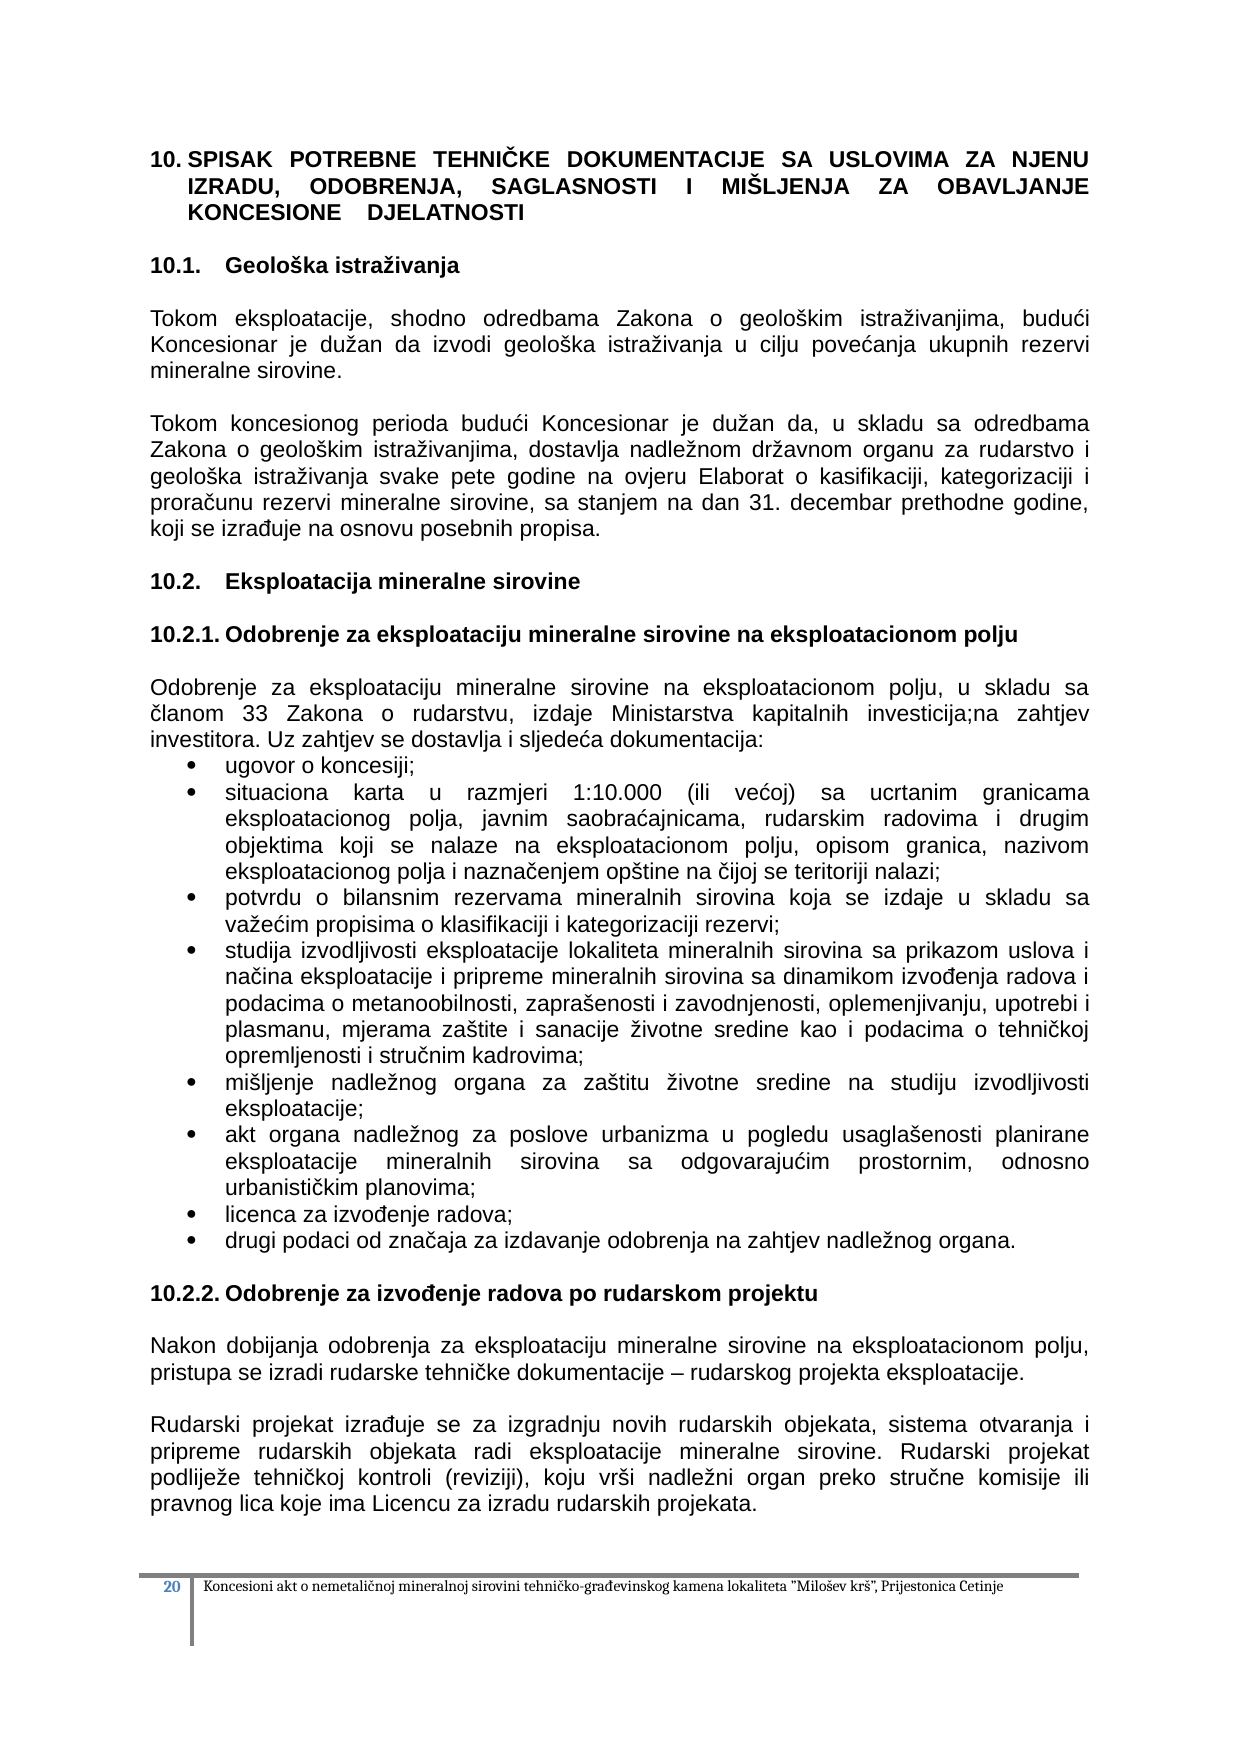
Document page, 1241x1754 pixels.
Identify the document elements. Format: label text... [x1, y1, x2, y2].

subtitle Odobrenje za izvođenje radova po rudarskom projektu [150, 1279, 1090, 1306]
subtitle Odobrenje za eksploataciju mineralne sirovine na eksploatacionom polju [150, 621, 1090, 647]
subtitle Geološka istraživanja [150, 252, 1090, 278]
text Odobrenje za eksploataciju mineralne sirovine na eksploatacionom polju, u skladu sa članom 33 Zakona o rudarstvu, izdaje Ministarstva kapitalnih investicija;na zahtjev investitora. Uz zahtjev se dostavlja i sljedeća dokumentacija: [150, 673, 1090, 752]
list akt organa nadležnog za poslove urbanizma u pogledu usaglašenosti planirane eksploatacije mineralnih sirovina sa odgovarajućim prostornim, odnosno urbanističkim planovima; [187, 1121, 1090, 1201]
list licenca za izvođenje radova; [187, 1201, 1090, 1227]
text Tokom koncesionog perioda budući Koncesionar je dužan da, u skladu sa odredbama Zakona o geološkim istraživanjima, dostavlja nadležnom državnom organu za rudarstvo i geološka istraživanja svake pete godine na ovjeru Elaborat o kasifikaciji, kategorizaciji i proračunu rezervi mineralne sirovine, sa stanjem na dan 31. decembar prethodne godine, koji se izrađuje na osnovu posebnih propisa. [150, 410, 1090, 542]
list drugi podaci od značaja za izdavanje odobrenja na zahtjev nadležnog organa. [187, 1227, 1090, 1253]
list potvrdu o bilansnim rezervama mineralnih sirovina koja se izdaje u skladu sa važećim propisima o klasifikaciji i kategorizaciji rezervi; [187, 884, 1090, 937]
subtitle SPISAK POTREBNE TEHNIČKE DOKUMENTACIJE SA USLOVIMA ZA NJENU IZRADU, ODOBRENJA, SAGLASNOSTI I MIŠLJENJA ZA OBAVLJANJE KONCESIONE DJELATNOSTI [150, 146, 1090, 225]
subtitle Eksploatacija mineralne sirovine [150, 568, 1090, 594]
text Nakon dobijanja odobrenja za eksploataciju mineralne sirovine na eksploatacionom polju, pristupa se izradi rudarske tehničke dokumentacije – rudarskog projekta eksploatacije. [150, 1332, 1090, 1385]
list ugovor o koncesiji; [187, 752, 1090, 779]
text Rudarski projekat izrađuje se za izgradnju novih rudarskih objekata, sistema otvaranja i pripreme rudarskih objekata radi eksploatacije mineralne sirovine. Rudarski projekat podliježe tehničkoj kontroli (reviziji), koju vrši nadležni organ preko stručne komisije ili pravnog lica koje ima Licencu za izradu rudarskih projekata. [150, 1411, 1090, 1517]
text Tokom eksploatacije, shodno odredbama Zakona o geološkim istraživanjima, budući Koncesionar je dužan da izvodi geološka istraživanja u cilju povećanja ukupnih rezervi mineralne sirovine. [150, 304, 1090, 383]
list situaciona karta u razmjeri 1:10.000 (ili većoj) sa ucrtanim granicama eksploatacionog polja, javnim saobraćajnicama, rudarskim radovima i drugim objektima koji se nalaze na eksploatacionom polju, opisom granica, nazivom eksploatacionog polja i naznačenjem opštine na čijoj se teritoriji nalazi; [187, 779, 1090, 884]
list studija izvodljivosti eksploatacije lokaliteta mineralnih sirovina sa prikazom uslova i načina eksploatacije i pripreme mineralnih sirovina sa dinamikom izvođenja radova i podacima o metanoobilnosti, zaprašenosti i zavodnjenosti, oplemenjivanju, upotrebi i plasmanu, mjerama zaštite i sanacije životne sredine kao i podacima o tehničkoj opremljenosti i stručnim kadrovima; [187, 937, 1090, 1069]
list mišljenje nadležnog organa za zaštitu životne sredine na studiju izvodljivosti eksploatacije; [187, 1069, 1090, 1121]
